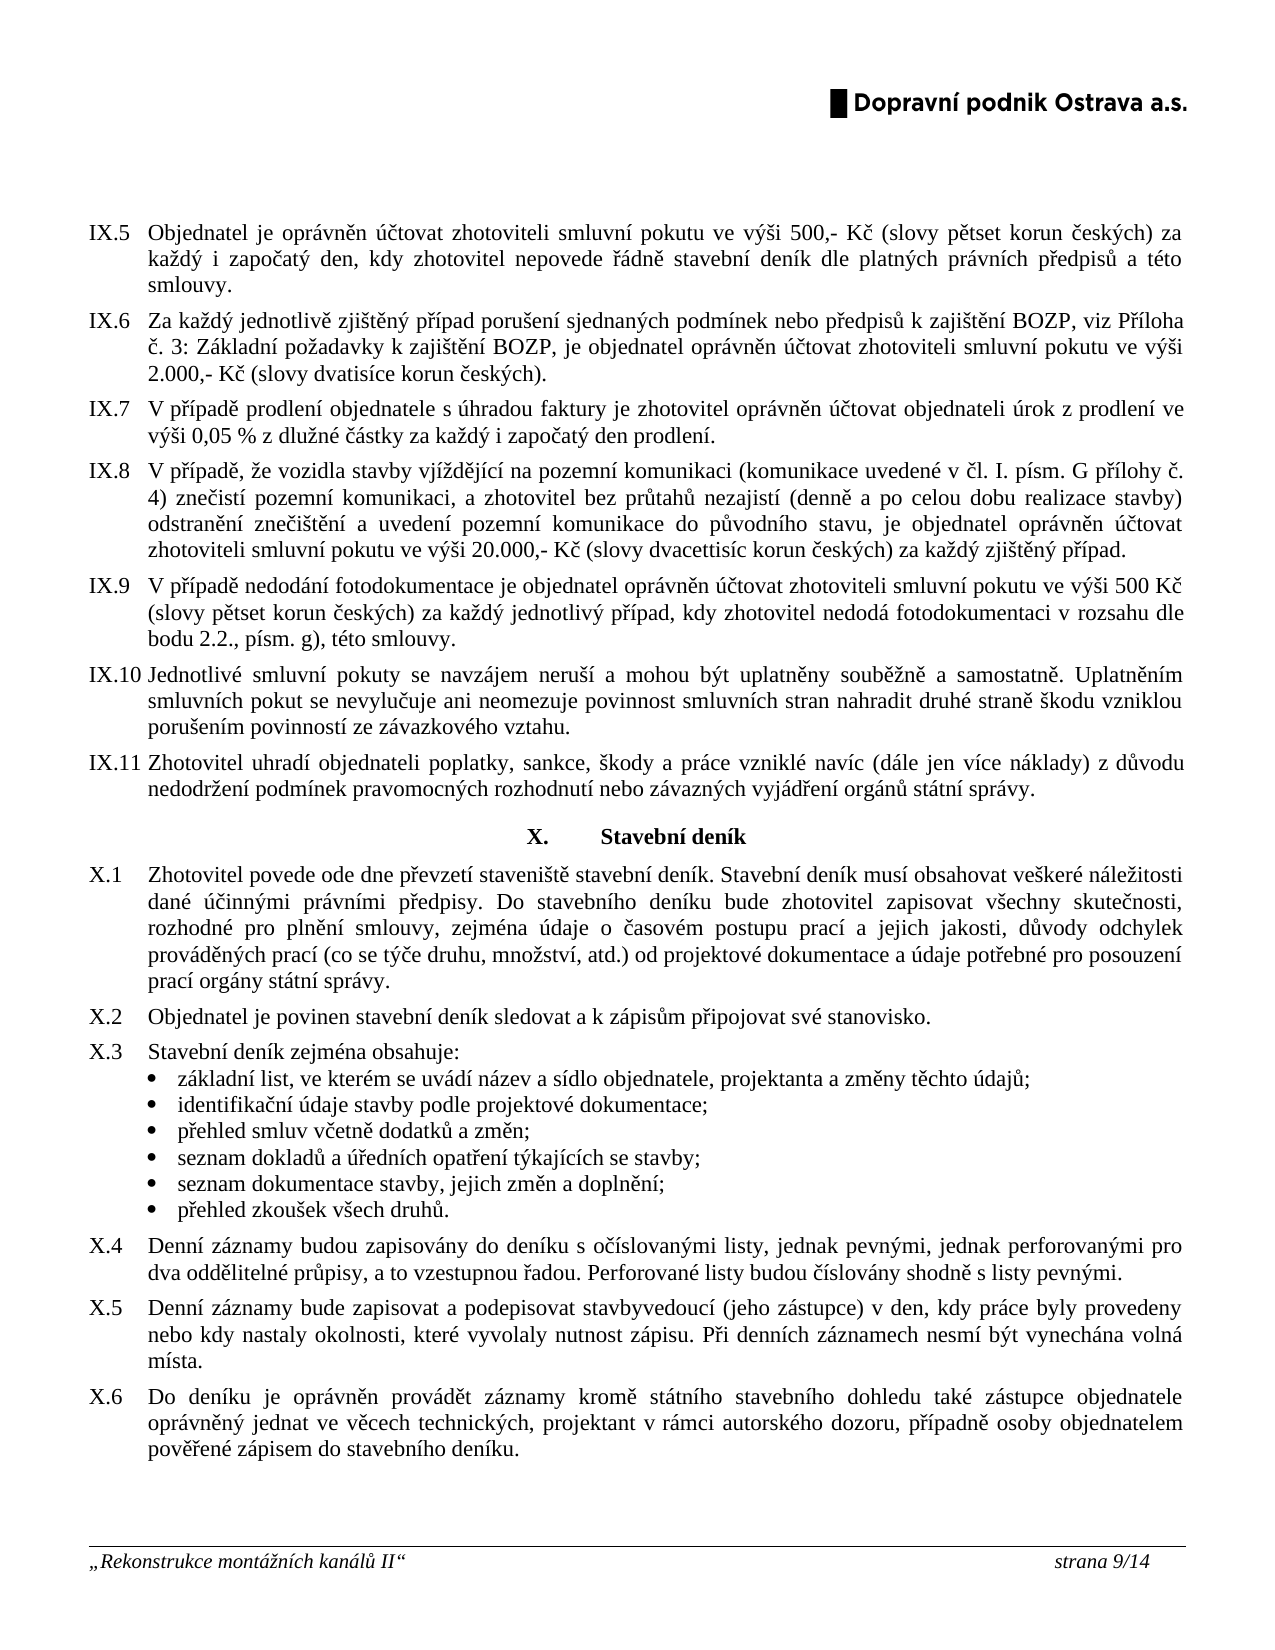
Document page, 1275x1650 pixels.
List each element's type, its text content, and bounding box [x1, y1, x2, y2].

list Zhotovitel povede ode dne převzetí staveniště stavební deník. Stavební deník musí obsahovat veškeré náležitosti dané účinnými právními předpisy. Do stavebního deníku bude zhotovitel zapisovat všechny skutečnosti, rozhodné pro plnění smlouvy, zejména údaje o časovém postupu prací a jejich jakosti, důvody odchylek prováděných prací (co se týče druhu, množství, atd.) od projektové dokumentace a údaje potřebné pro posouzení prací orgány státní správy. [89, 862, 1184, 993]
list přehled zkoušek všech druhů. [148, 1197, 1186, 1223]
list přehled smluv včetně dodatků a změn; [148, 1117, 1186, 1144]
list Zhotovitel uhradí objednateli poplatky, sankce, škody a práce vzniklé navíc (dále jen více náklady) z důvodu nedodržení podmínek pravomocných rozhodnutí nebo závazných vyjádření orgánů státní správy. [89, 749, 1184, 802]
list Denní záznamy bude zapisovat a podepisovat stavbyvedoucí (jeho zástupce) v den, kdy práce byly provedeny nebo kdy nastaly okolnosti, které vyvolaly nutnost zápisu. Při denních záznamech nesmí být vynechána volná místa. [89, 1294, 1184, 1373]
list Jednotlivé smluvní pokuty se navzájem neruší a mohou být uplatněny souběžně a samostatně. Uplatněním smluvních pokut se nevylučuje ani neomezuje povinnost smluvních stran nahradit druhé straně škodu vzniklou porušením povinností ze závazkového vztahu. [89, 661, 1184, 740]
list Za každý jednotlivě zjištěný případ porušení sjednaných podmínek nebo předpisů k zajištění BOZP, viz Příloha č. 3: Základní požadavky k zajištění BOZP, je objednatel oprávněn účtovat zhotoviteli smluvní pokutu ve výši 2.000,- Kč (slovy dvatisíce korun českých). [89, 307, 1184, 386]
list základní list, ve kterém se uvádí název a sídlo objednatele, projektanta a změny těchto údajů; [148, 1065, 1186, 1091]
list V případě, že vozidla stavby vjíždějící na pozemní komunikaci (komunikace uvedené v čl. I. písm. G přílohy č. 4) znečistí pozemní komunikaci, a zhotovitel bez průtahů nezajistí (denně a po celou dobu realizace stavby) odstranění znečištění a uvedení pozemní komunikace do původního stavu, je objednatel oprávněn účtovat zhotoviteli smluvní pokutu ve výši 20.000,- Kč (slovy dvacettisíc korun českých) za každý zjištěný případ. [89, 457, 1184, 563]
list identifikační údaje stavby podle projektové dokumentace; [148, 1091, 1186, 1117]
list Do deníku je oprávněn provádět záznamy kromě státního stavebního dohledu také zástupce objednatele oprávněný jednat ve věcech technických, projektant v rámci autorského dozoru, případně osoby objednatelem pověřené zápisem do stavebního deníku. [89, 1383, 1184, 1462]
list Objednatel je oprávněn účtovat zhotoviteli smluvní pokutu ve výši 500,- Kč (slovy pětset korun českých) za každý i započatý den, kdy zhotovitel nepovede řádně stavební deník dle platných právních předpisů a této smlouvy. [89, 218, 1184, 298]
list seznam dokumentace stavby, jejich změn a doplnění; [148, 1170, 1186, 1197]
list Stavební deník zejména obsahuje: [89, 1038, 1184, 1065]
picture [830, 89, 1187, 118]
list V případě prodlení objednatele s úhradou faktury je zhotovitel oprávněn účtovat objednateli úrok z prodlení ve výši 0,05 % z dlužné částky za každý i započatý den prodlení. [89, 395, 1184, 448]
list Denní záznamy budou zapisovány do deníku s očíslovanými listy, jednak pevnými, jednak perforovanými pro dva oddělitelné průpisy, a to vzestupnou řadou. Perforované listy budou číslovány shodně s listy pevnými. [89, 1232, 1184, 1285]
list Objednatel je povinen stavební deník sledovat a k zápisům připojovat své stanovisko. [89, 1003, 1184, 1029]
list seznam dokladů a úředních opatření týkajících se stavby; [148, 1144, 1186, 1170]
subtitle Stavební deník [89, 823, 1184, 849]
list V případě nedodání fotodokumentace je objednatel oprávněn účtovat zhotoviteli smluvní pokutu ve výši 500 Kč (slovy pětset korun českých) za každý jednotlivý případ, kdy zhotovitel nedodá fotodokumentaci v rozsahu dle bodu 2.2., písm. g), této smlouvy. [89, 572, 1184, 651]
